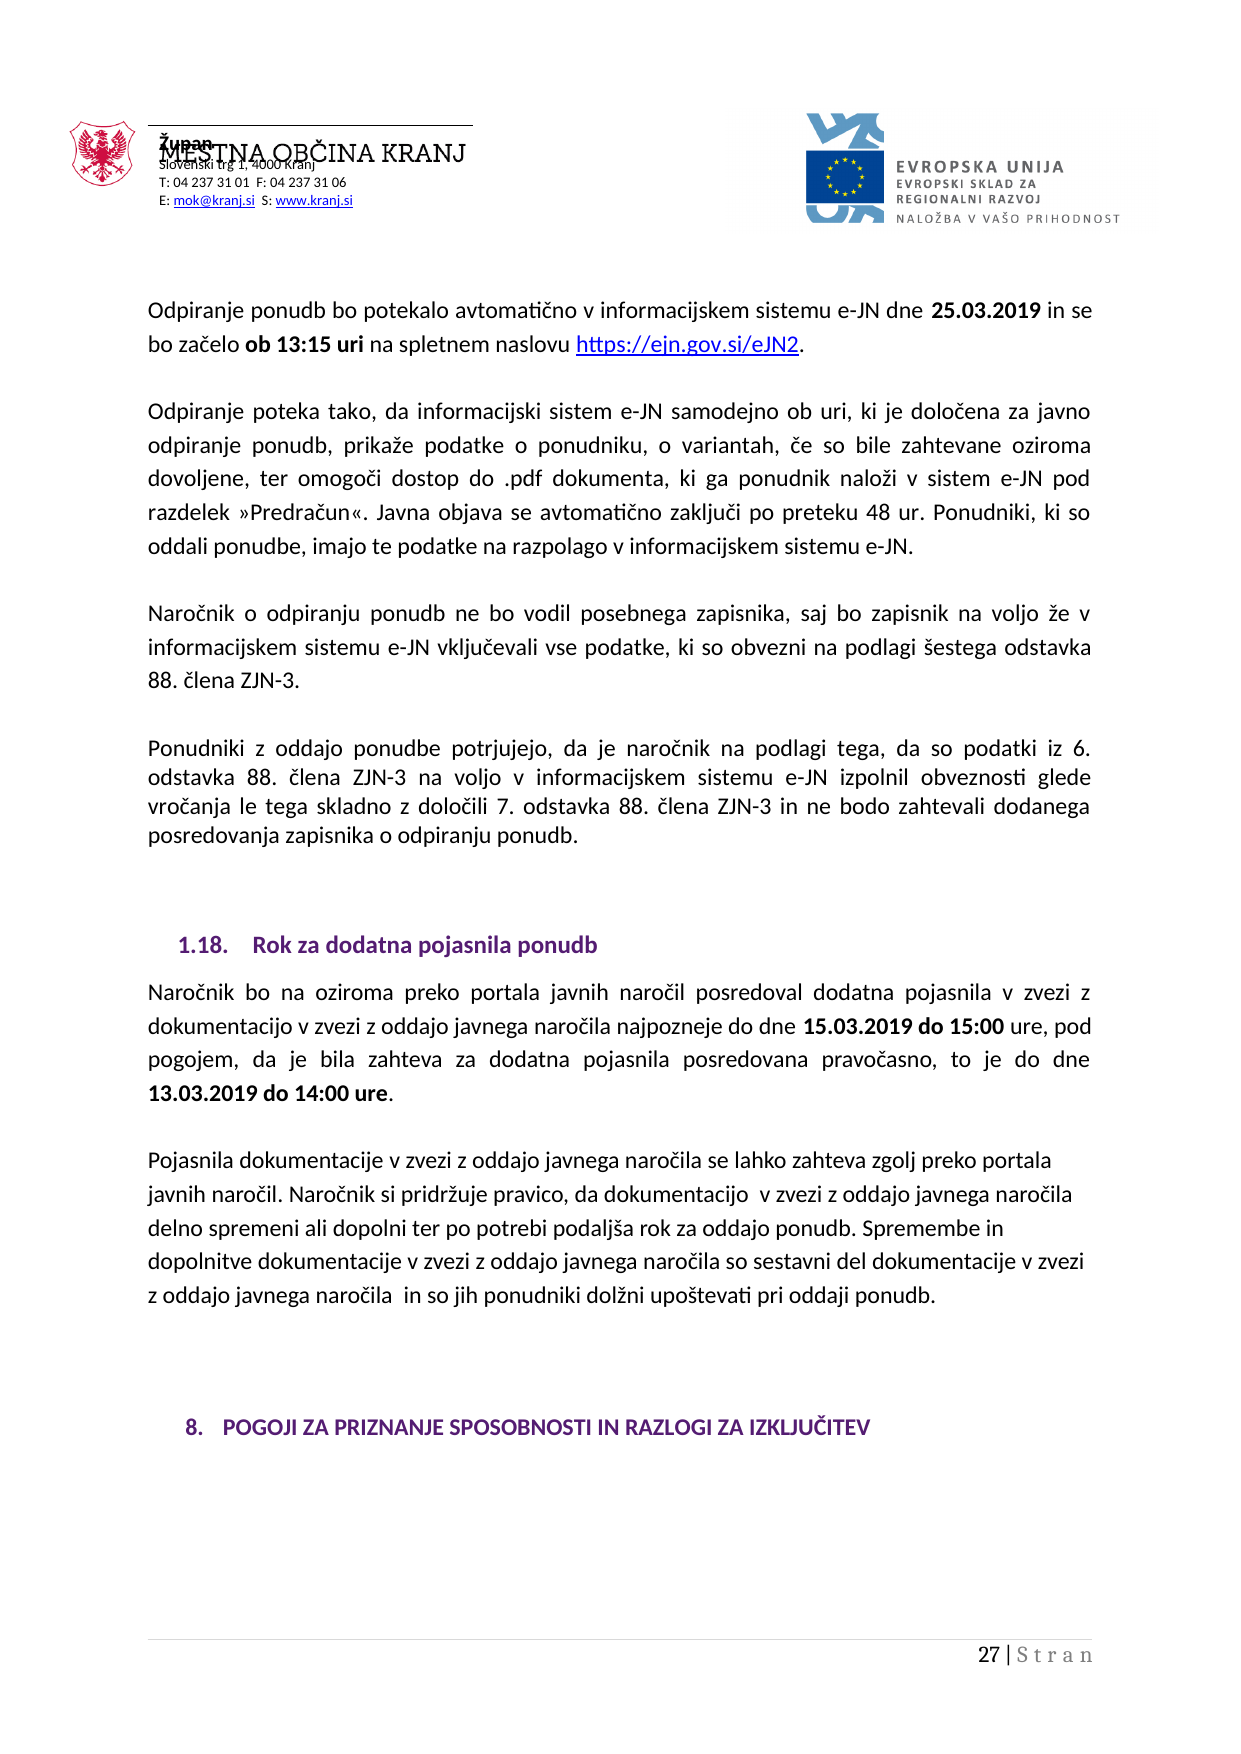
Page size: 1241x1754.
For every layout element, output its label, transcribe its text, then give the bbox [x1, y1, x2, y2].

text Pojasnila dokumentacije v zvezi z oddajo javnega naročila se lahko zahteva zgolj preko portala javnih naročil. Naročnik si pridržuje pravico, da dokumentacijo v zvezi z oddajo javnega naročila delno spremeni ali dopolni ter po potrebi podaljša rok za oddajo ponudb. Spremembe in dopolnitve dokumentacije v zvezi z oddajo javnega naročila so sestavni del dokumentacije v zvezi z oddajo javnega naročila in so jih ponudniki dolžni upoštevati pri oddaji ponudb. [148, 1145, 1092, 1309]
text Naročnik bo na oziroma preko portala javnih naročil posredoval dodatna pojasnila v zvezi z dokumentacijo v zvezi z oddajo javnega naročila najpozneje do dne 15.03.2019 do 15:00 ure, pod pogojem, da je bila zahteva za dodatna pojasnila posredovana pravočasno, to je do dne 13.03.2019 do 14:00 ure. [148, 977, 1092, 1107]
text Odpiranje poteka tako, da informacijski sistem e-JN samodejno ob uri, ki je določena za javno odpiranje ponudb, prikaže podatke o ponudniku, o variantah, če so bile zahtevane oziroma dovoljene, ter omogoči dostop do .pdf dokumenta, ki ga ponudnik naloži v sistem e-JN pod razdelek »Predračun«. Javna objava se avtomatično zaključi po preteku 48 ur. Ponudniki, ki so oddali ponudbe, imajo te podatke na razpolago v informacijskem sistemu e-JN. [148, 396, 1092, 560]
text Odpiranje ponudb bo potekalo avtomatično v informacijskem sistemu e-JN dne 25.03.2019 in se bo začelo ob 13:15 uri na spletnem naslovu https://ejn.gov.si/eJN2. [148, 295, 1092, 358]
subtitle Rok za dodatna pojasnila ponudb [177, 929, 1092, 960]
subtitle POGOJI ZA PRIZNANJE SPOSOBNOSTI IN RAZLOGI ZA IZKLJUČITEV [185, 1412, 871, 1442]
text Naročnik o odpiranju ponudb ne bo vodil posebnega zapisnika, saj bo zapisnik na voljo že v informacijskem sistemu e-JN vključevali vse podatke, ki so obvezni na podlagi šestega odstavka 88. člena ZJN-3. [148, 598, 1092, 695]
picture [725, 108, 1160, 234]
text Ponudniki z oddajo ponudbe potrjujejo, da je naročnik na podlagi tega, da so podatki iz 6. odstavka 88. člena ZJN-3 na voljo v informacijskem sistemu e-JN izpolnil obveznosti glede vročanja le tega skladno z določili 7. odstavka 88. člena ZJN-3 in ne bodo zahtevali dodanega posredovanja zapisnika o odpiranju ponudb. [148, 733, 1092, 850]
